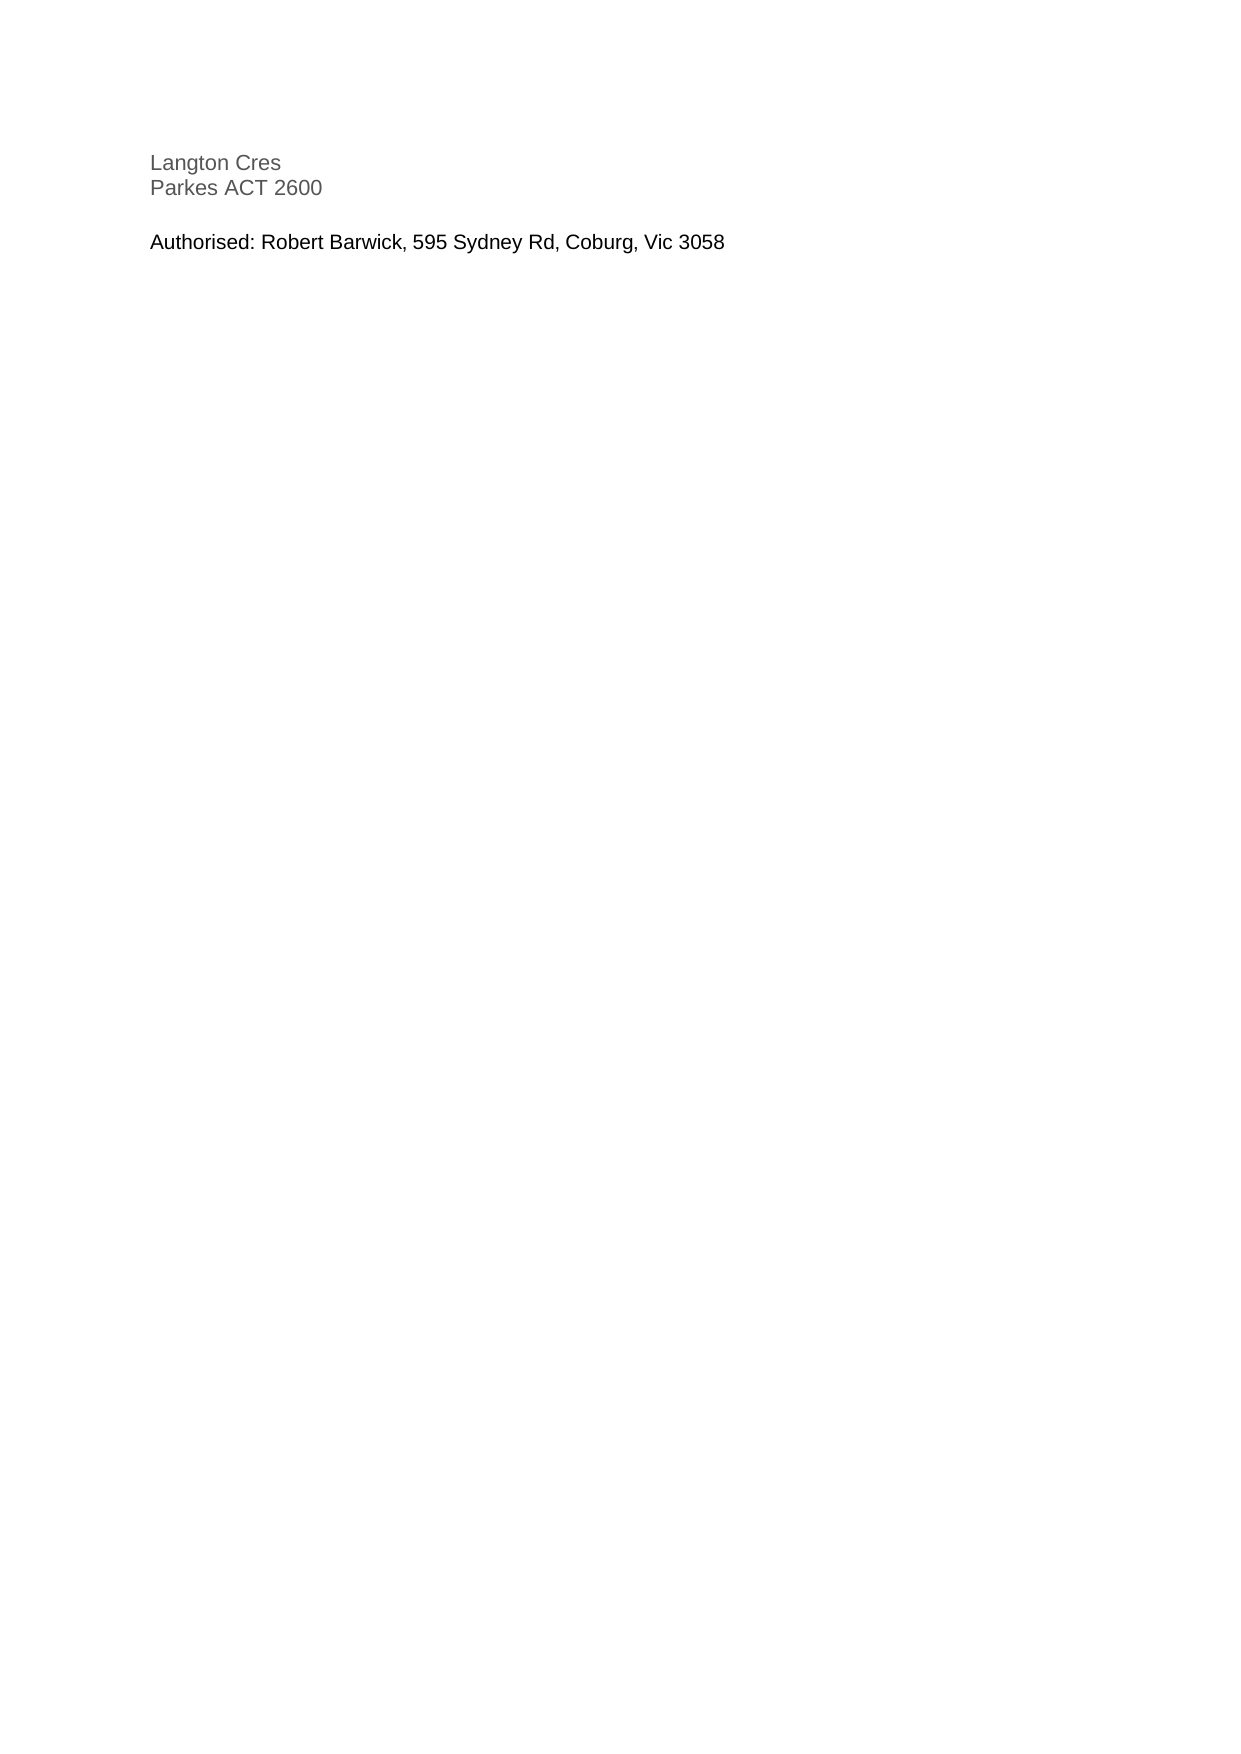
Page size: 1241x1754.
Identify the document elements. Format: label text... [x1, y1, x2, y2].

text Authorised: Robert Barwick‚ 595 Sydney Rd‚ Coburg‚ Vic 3058 [150, 229, 1090, 253]
